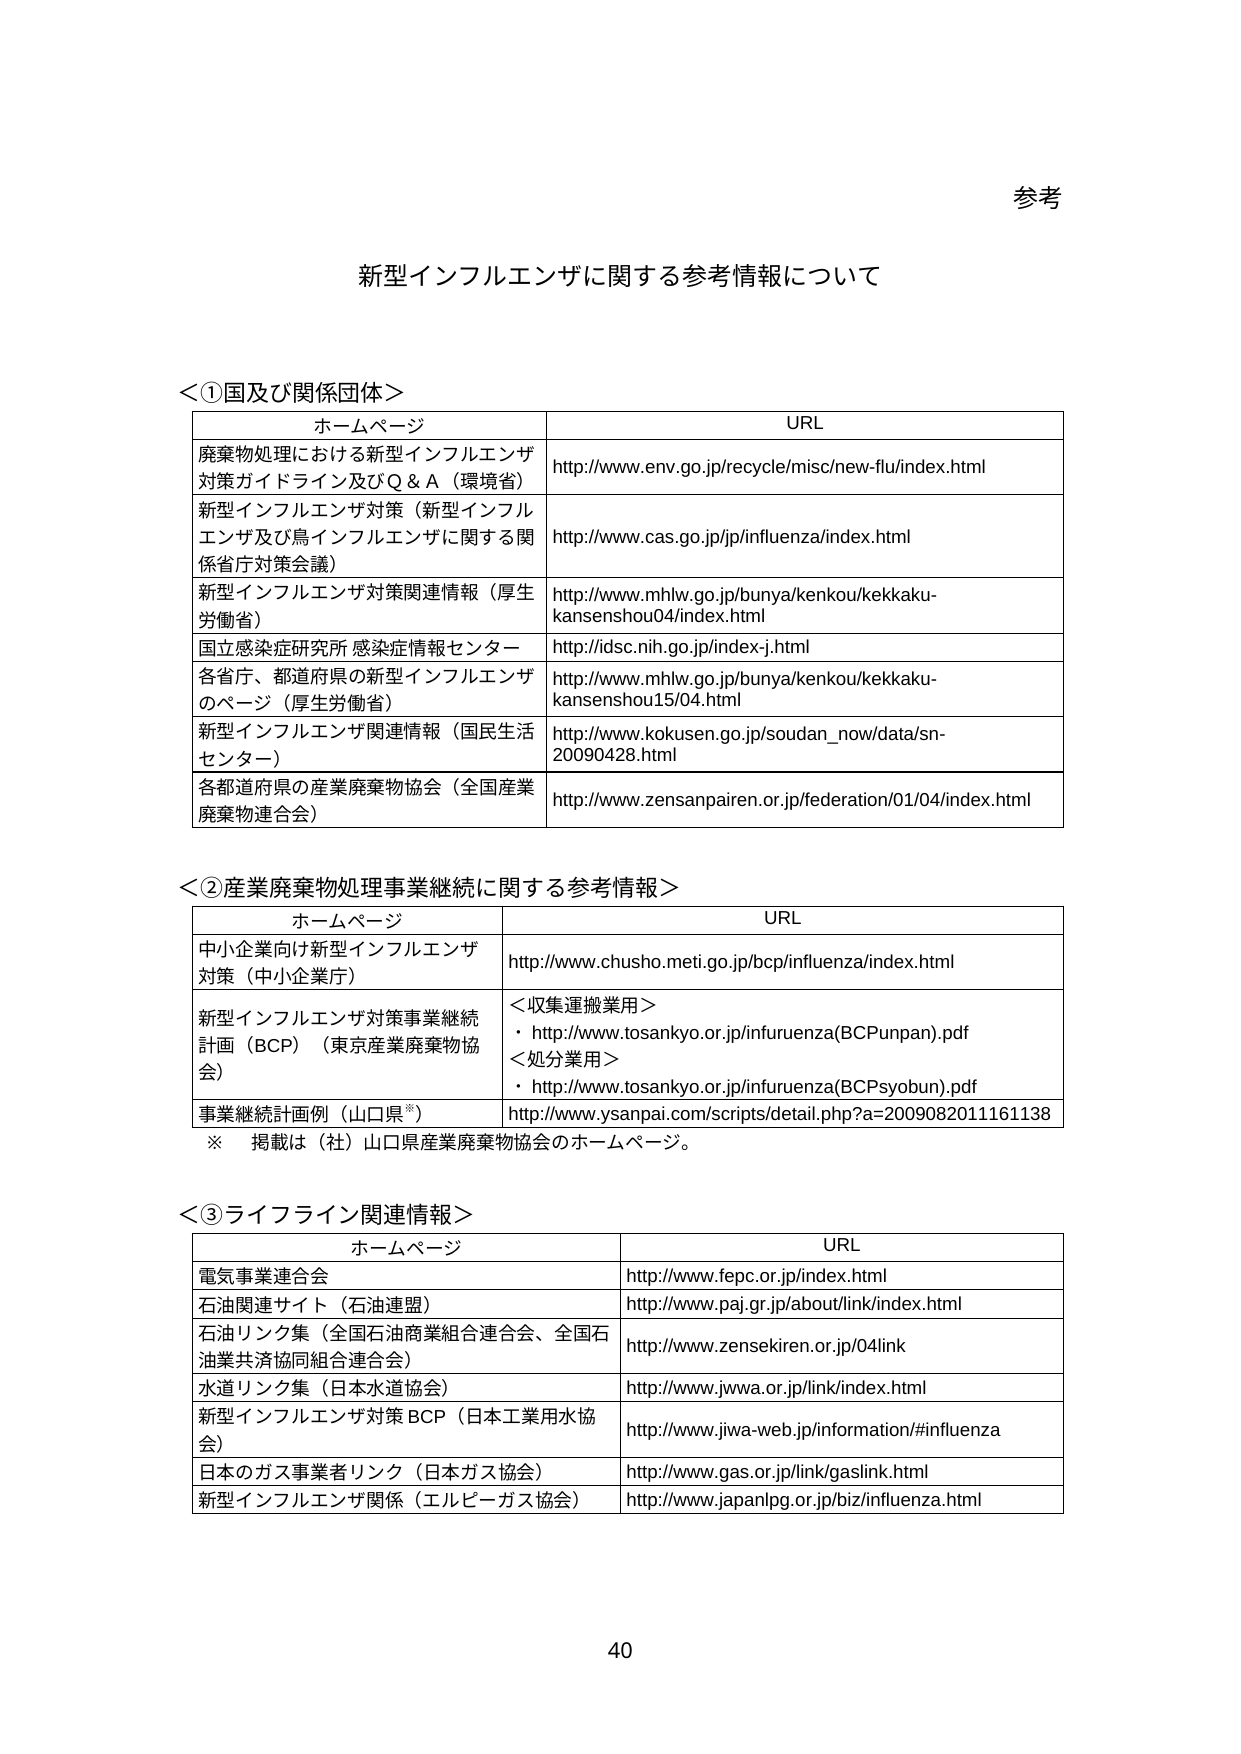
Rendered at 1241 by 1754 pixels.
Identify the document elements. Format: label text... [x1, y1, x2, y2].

table_cell http://www.chusho.meti.go.jp/bcp/influenza/index.html [503, 935, 1063, 989]
table_cell http://www.fepc.or.jp/index.html [621, 1262, 1063, 1289]
table_header URL [547, 412, 1063, 439]
table_cell 新型インフルエンザ対策事業継続計画（BCP）（東京産業廃棄物協会） [193, 990, 502, 1099]
table_cell 新型インフルエンザ対策BCP（日本工業用水協会） [193, 1402, 620, 1457]
table_cell http://www.ysanpai.com/scripts/detail.php?a=2009082011161138 [503, 1100, 1063, 1127]
table_header URL [621, 1234, 1063, 1261]
table_cell http://idsc.nih.go.jp/index-j.html [547, 634, 1063, 661]
table_cell http://www.jwwa.or.jp/link/index.html [621, 1374, 1063, 1401]
table_cell 各省庁、都道府県の新型インフルエンザのページ（厚生労働省） [193, 662, 546, 716]
table_header ホームページ [193, 412, 546, 439]
table_cell 石油リンク集（全国石油商業組合連合会、全国石油業共済協同組合連合会） [193, 1319, 620, 1373]
table_header URL [503, 907, 1063, 934]
table_cell http://www.japanlpg.or.jp/biz/influenza.html [621, 1486, 1063, 1513]
table_header ホームページ [193, 907, 502, 934]
table_cell http://www.zensanpairen.or.jp/federation/01/04/index.html [547, 773, 1063, 827]
list 掲載は（社）山口県産業廃棄物協会のホームページ。 [207, 1128, 1063, 1155]
text ＜②産業廃棄物処理事業継続に関する参考情報＞ [177, 867, 1063, 906]
table_header ホームページ [193, 1234, 620, 1261]
table_cell http://www.mhlw.go.jp/bunya/kenkou/kekkaku-kansenshou04/index.html [547, 578, 1063, 632]
table_cell 石油関連サイト（石油連盟） [193, 1290, 620, 1317]
table_cell 国立感染症研究所 感染症情報センター [193, 634, 546, 661]
table_cell 中小企業向け新型インフルエンザ対策（中小企業庁） [193, 935, 502, 989]
table_cell 新型インフルエンザ関連情報（国民生活センター） [193, 717, 546, 771]
table_cell http://www.paj.gr.jp/about/link/index.html [621, 1290, 1063, 1317]
table_cell http://www.mhlw.go.jp/bunya/kenkou/kekkaku-kansenshou15/04.html [547, 662, 1063, 716]
subtitle 参考 [177, 178, 1063, 255]
table_cell http://www.cas.go.jp/jp/influenza/index.html [547, 495, 1063, 577]
table_cell ＜収集運搬業用＞ http://www.tosankyo.or.jp/infuruenza(BCPunpan).pdf ＜処分業用＞ http://www.tosankyo.or.jp/infuruenza(BCPsyobun).pdf [503, 990, 1063, 1099]
table_cell http://www.env.go.jp/recycle/misc/new-flu/index.html [547, 440, 1063, 494]
table_cell http://www.kokusen.go.jp/soudan_now/data/sn-20090428.html [547, 717, 1063, 771]
table_cell 日本のガス事業者リンク（日本ガス協会） [193, 1458, 620, 1485]
text ＜③ライフライン関連情報＞ [177, 1194, 1063, 1233]
table_cell 廃棄物処理における新型インフルエンザ対策ガイドライン及びＱ＆Ａ（環境省） [193, 440, 546, 494]
table_cell 事業継続計画例（山口県※） [193, 1100, 502, 1127]
table_cell 新型インフルエンザ対策関連情報（厚生労働省） [193, 578, 546, 632]
table_cell 水道リンク集（日本水道協会） [193, 1374, 620, 1401]
table_cell 新型インフルエンザ関係（エルピーガス協会） [193, 1486, 620, 1513]
subtitle 新型インフルエンザに関する参考情報について [177, 255, 1063, 294]
table_cell http://www.zensekiren.or.jp/04link [621, 1319, 1063, 1373]
table_cell http://www.jiwa-web.jp/information/#influenza [621, 1402, 1063, 1457]
table_cell http://www.gas.or.jp/link/gaslink.html [621, 1458, 1063, 1485]
table_cell 新型インフルエンザ対策（新型インフルエンザ及び鳥インフルエンザに関する関係省庁対策会議） [193, 495, 546, 577]
table_cell 電気事業連合会 [193, 1262, 620, 1289]
text ＜①国及び関係団体＞ [177, 372, 1063, 411]
table_cell 各都道府県の産業廃棄物協会（全国産業廃棄物連合会） [193, 773, 546, 827]
